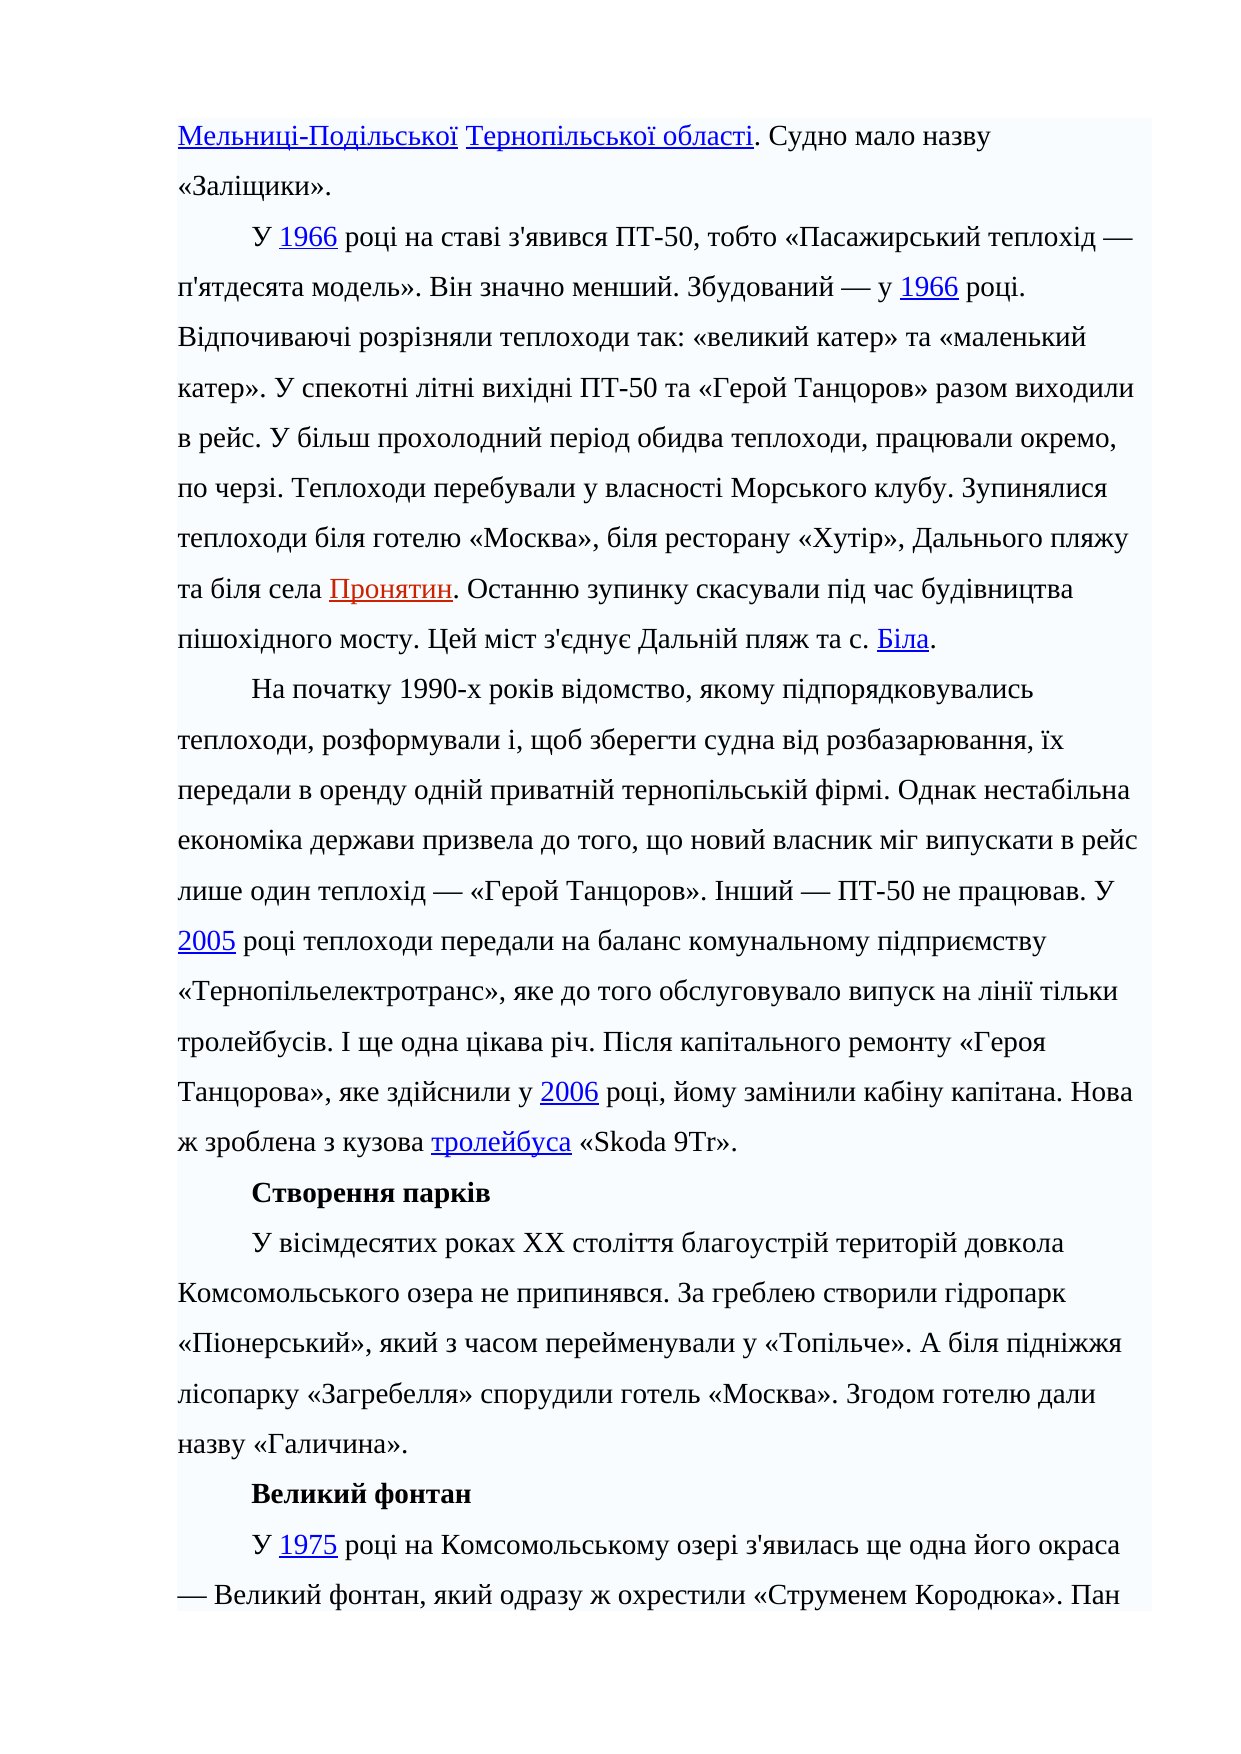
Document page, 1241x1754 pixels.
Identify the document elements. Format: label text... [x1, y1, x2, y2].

text У вісімдесятих роках ХХ століття благоустрій територій довкола Комсомольського озера не припинявся. За греблею створили гідропарк «Піонерський», який з часом перейменували у «Топільче». А біля підніжжя лісопарку «Загребелля» спорудили готель «Москва». Згодом готелю дали назву «Галичина». [177, 1225, 1152, 1460]
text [177, 118, 1152, 202]
subtitle Великий фонтан [177, 1477, 1152, 1510]
text У 1966 році на ставі з'явився ПТ-50, тобто «Пасажирський теплохід — п'ятдесята модель». Він значно менший. Збудований — у 1966 році. Відпочиваючі розрізняли теплоходи так: «великий катер» та «маленький катер». У спекотні літні вихідні ПТ-50 та «Герой Танцоров» разом виходили в рейс. У більш прохолодний період обидва теплоходи, працювали окремо, по черзі. Теплоходи перебували у власності Морського клубу. Зупинялися теплоходи біля готелю «Москва», біля ресторану «Хутір», Дальнього пляжу та біля села Пронятин. Останню зупинку скасували під час будівництва пішохідного мосту. Цей міст з'єднує Дальній пляж та с. Біла. [177, 219, 1152, 655]
text На початку 1990-х років відомство, якому підпорядковувались теплоходи, розформували і, щоб зберегти судна від розбазарювання, їх передали в оренду одній приватній тернопільській фірмі. Однак нестабільна економіка держави призвела до того, що новий власник міг випускати в рейс лише один теплохід — «Герой Танцоров». Інший — ПТ-50 не працював. У 2005 році теплоходи передали на баланс комунальному підприємству «Тернопільелектротранс», яке до того обслуговувало випуск на лінії тільки тролейбусів. І ще одна цікава річ. Після капітального ремонту «Героя Танцорова», яке здійснили у 2006 році, йому замінили кабіну капітана. Нова ж зроблена з кузова тролейбуса «Skoda 9Tr». [177, 672, 1152, 1158]
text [177, 1527, 1152, 1611]
subtitle Створення парків [177, 1175, 1152, 1208]
